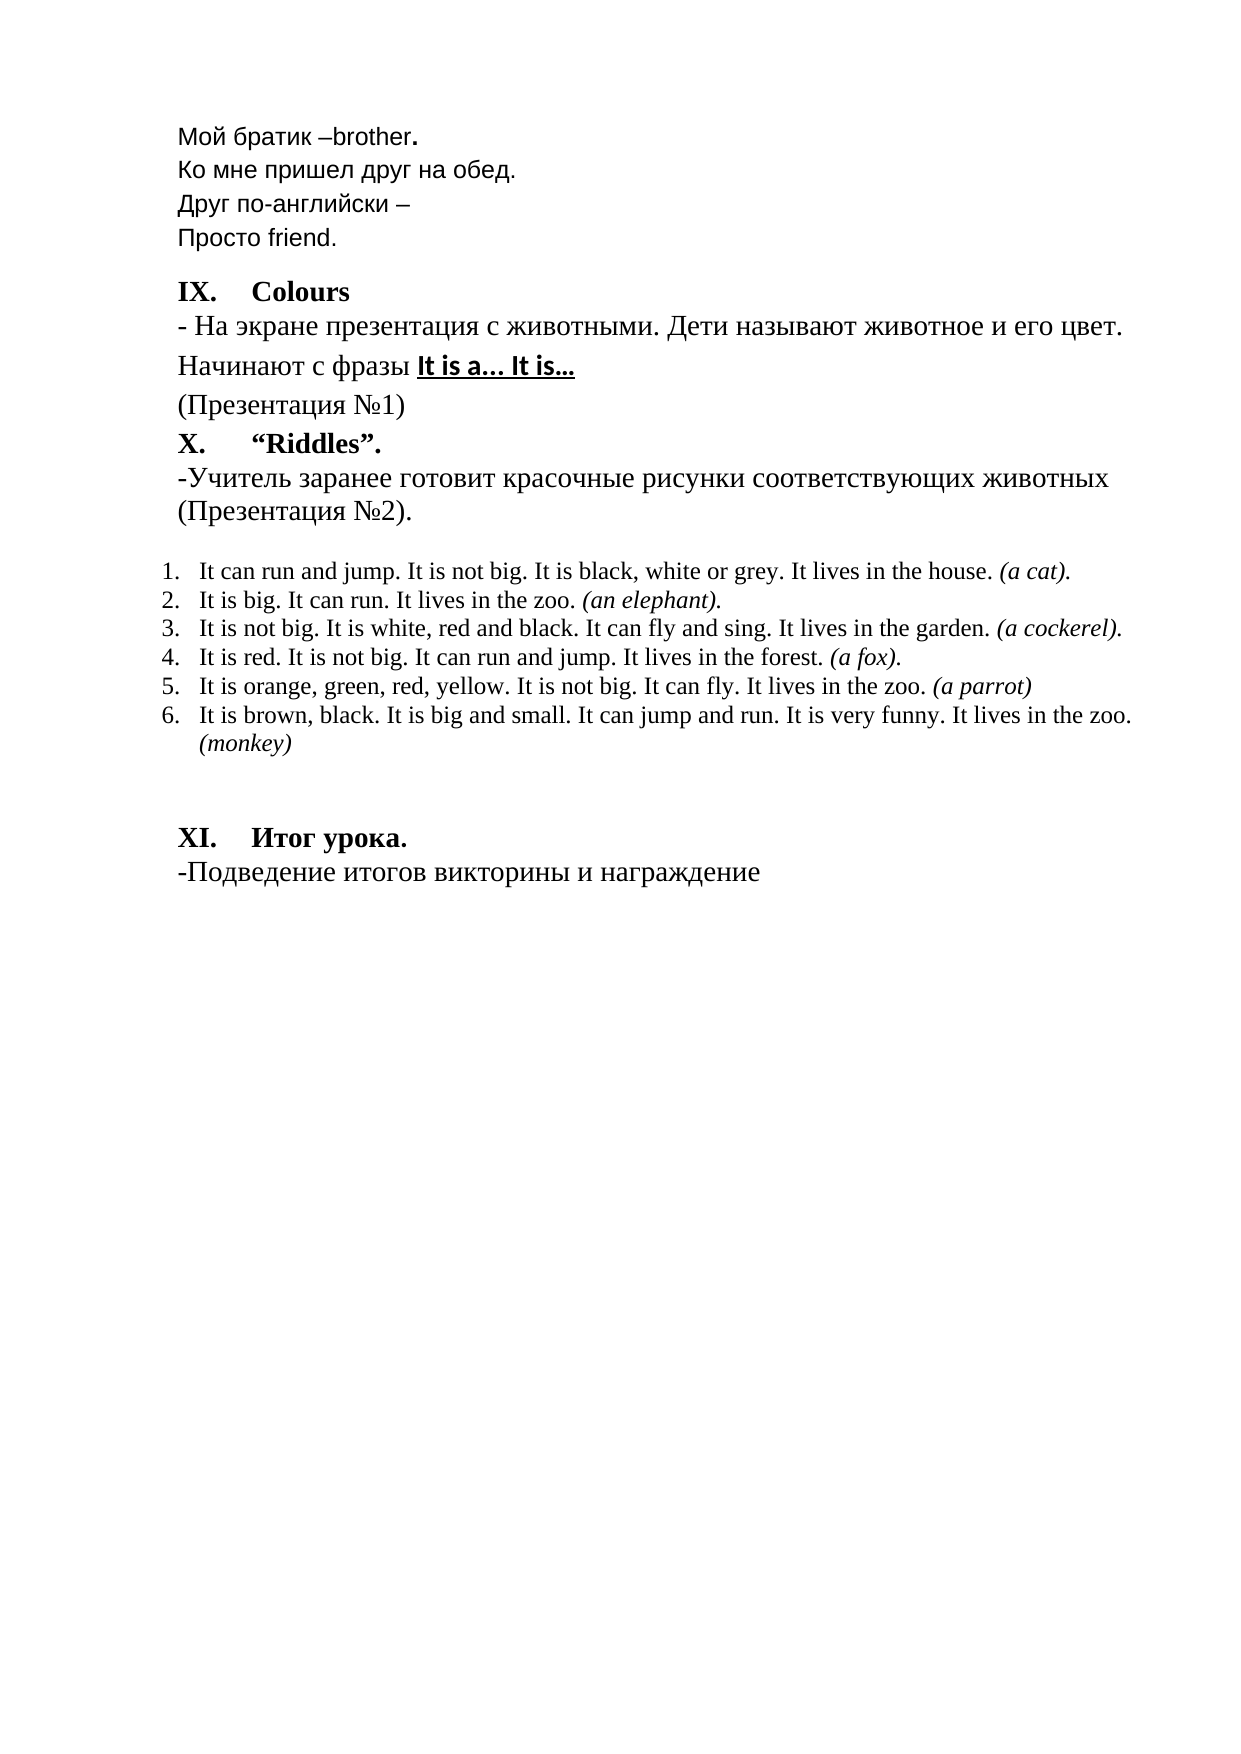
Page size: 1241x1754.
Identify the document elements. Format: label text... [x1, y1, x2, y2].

list -Подведение итогов викторины и награждение [177, 854, 1152, 888]
list It is red. It is not big. It can run and jump. It lives in the forest. (a fox). [161, 642, 1152, 671]
list It is big. It can run. It lives in the zoo. (an elephant). [161, 585, 1152, 613]
list Colours [177, 274, 1152, 308]
list Итог урока. [177, 820, 1152, 854]
list It is orange, green, red, yellow. It is not big. It can fly. It lives in the zoo. (a parrot) [161, 671, 1152, 700]
list It can run and jump. It is not big. It is black, white or grey. It lives in the house. (a cat). [161, 556, 1152, 585]
list (Презентация №1) [177, 387, 1152, 421]
text -Учитель заранее готовит красочные рисунки соответствующих животных (Презентация №2). [177, 460, 1152, 527]
list It is brown, black. It is big and small. It can jump and run. It is very funny. It lives in the zoo.(monkey) [161, 700, 1152, 757]
list It is not big. It is white, red and black. It can fly and sing. It lives in the garden. (a cockerel). [161, 613, 1152, 642]
list “Riddles”. [177, 426, 1152, 460]
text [177, 118, 1152, 253]
list - На экране презентация с животными. Дети называют животное и его цвет. Начинают с фразы It is a... It is… [177, 308, 1152, 382]
